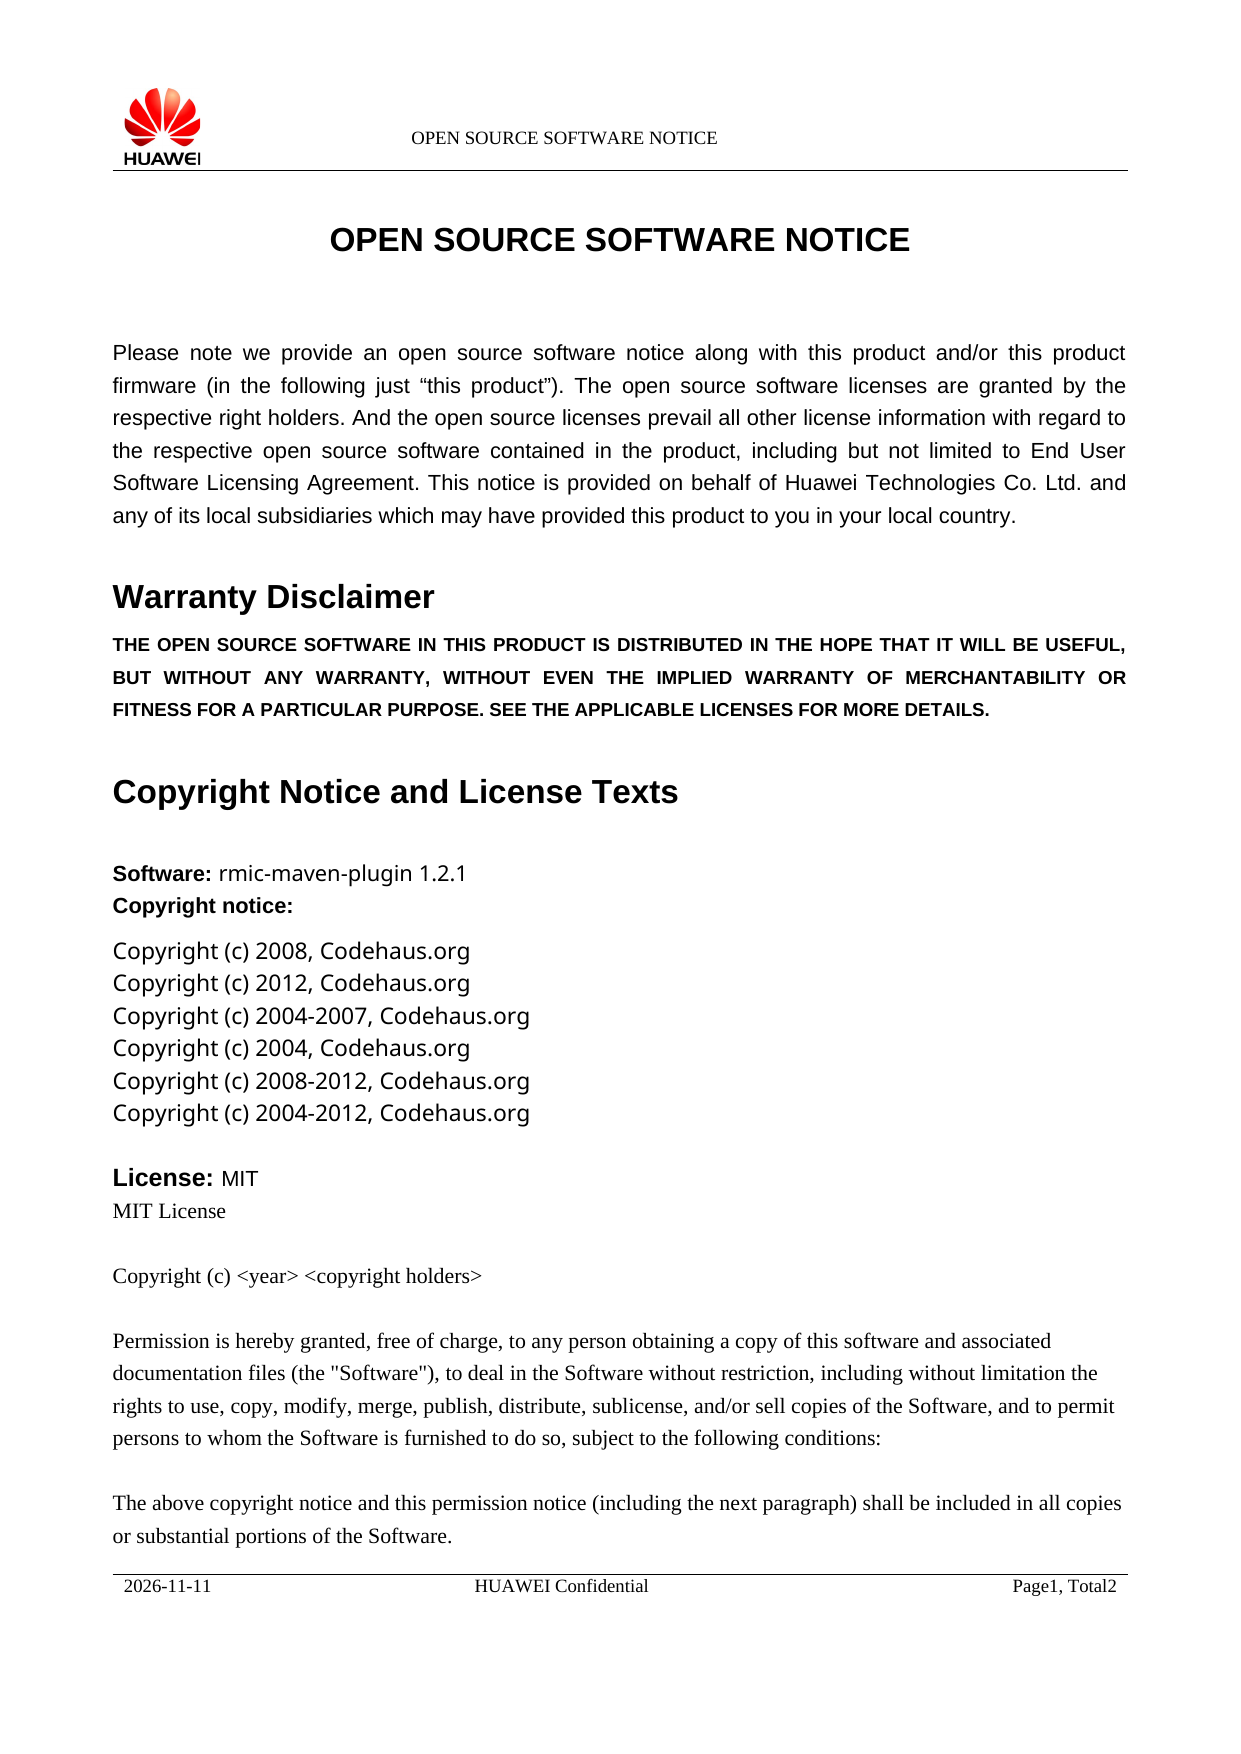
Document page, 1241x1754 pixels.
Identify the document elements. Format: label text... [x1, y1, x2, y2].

text License: MIT [112, 1161, 1128, 1194]
text Warranty Disclaimer [112, 564, 1128, 629]
text Copyright notice: [112, 889, 1128, 921]
title Software: rmic-maven-plugin 1.2.1 [112, 856, 1128, 889]
text Please note we provide an open source software notice along with this product and/or this product firmware (in the following just “this product”). The open source software licenses are granted by the respective right holders. And the open source licenses prevail all other license information with regard to the respective open source software contained in the product, including but not limited to End User Software Licensing Agreement. This notice is provided on behalf of Huawei Technologies Co. Ltd. and any of its local subsidiaries which may have provided this product to you in your local country. [112, 336, 1128, 531]
text OPEN SOURCE SOFTWARE NOTICE [112, 206, 1128, 271]
text Copyright Notice and License Texts [112, 759, 1128, 824]
text Copyright (c) 2008, Codehaus.org Copyright (c) 2012, Codehaus.org Copyright (c) 2004-2007, Codehaus.org Copyright (c) 2004, Codehaus.org Copyright (c) 2008-2012, Codehaus.org Copyright (c) 2004-2012, Codehaus.org [112, 934, 1128, 1161]
text The open source software in this product is distributed in the hope that it will be useful, but WITHOUT ANY WARRANTY, without even the implied warranty of MERCHANTABILITY or FITNESS FOR A PARTICULAR PURPOSE. See the applicable licenses for more details. [112, 629, 1128, 726]
picture [124, 88, 201, 165]
